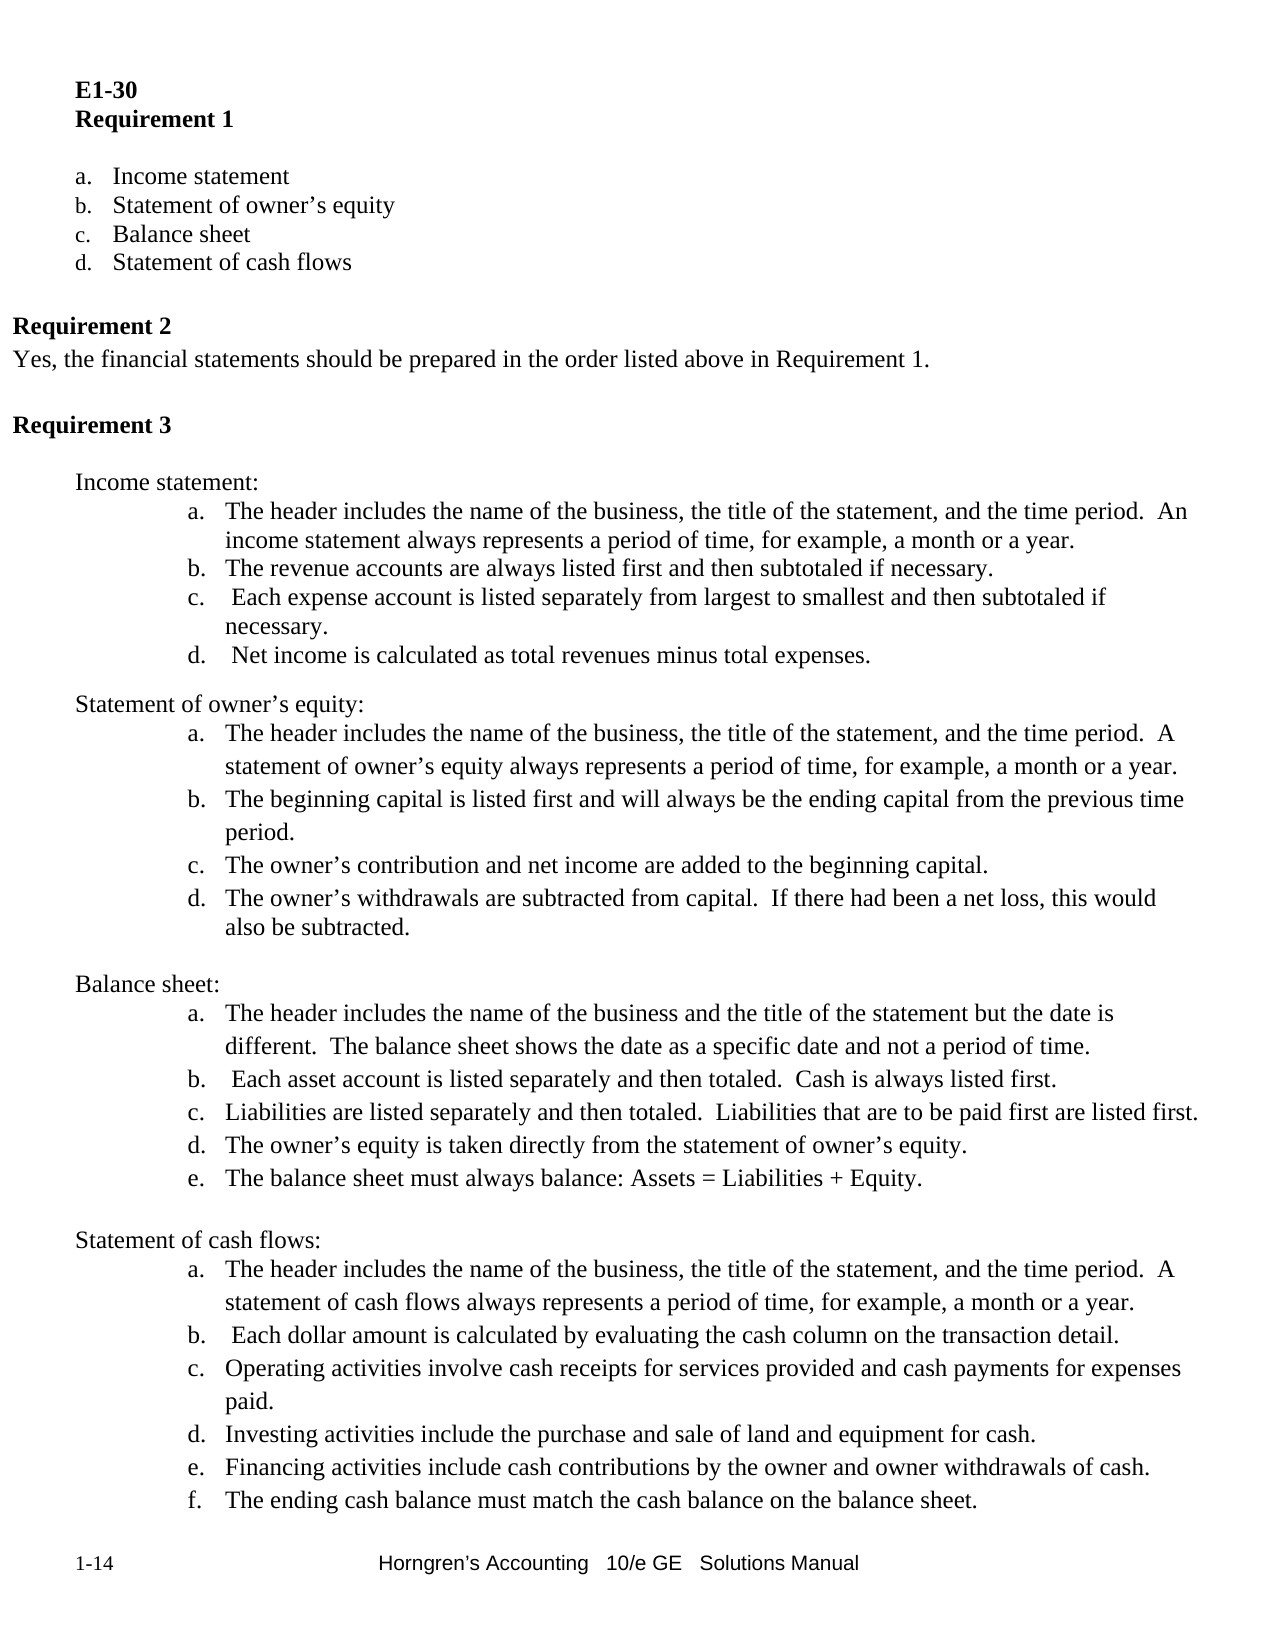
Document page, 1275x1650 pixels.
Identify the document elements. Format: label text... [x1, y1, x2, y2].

list Balance sheet [75, 219, 1200, 247]
list Income statement [75, 161, 1200, 190]
text E1-30 [75, 75, 1200, 104]
list Liabilities are listed separately and then totaled. Liabilities that are to be paid first are listed first. [187, 1097, 1200, 1126]
list Requirement 3 [12, 410, 1200, 438]
list The header includes the name of the business, the title of the statement, and the time period. A statement of owner’s equity always represents a period of time, for example, a month or a year. [187, 718, 1200, 780]
list Financing activities include cash contributions by the owner and owner withdrawals of cash. [187, 1452, 1200, 1481]
list Investing activities include the purchase and sale of land and equipment for cash. [187, 1419, 1200, 1448]
list The revenue accounts are always listed first and then subtotaled if necessary. [187, 553, 1200, 582]
list Yes, the financial statements should be prepared in the order listed above in Requirement 1. [12, 344, 1200, 372]
list The header includes the name of the business and the title of the statement but the date is different. The balance sheet shows the date as a specific date and not a period of time. [187, 998, 1200, 1060]
text Balance sheet: [75, 969, 1200, 998]
list The ending cash balance must match the cash balance on the balance sheet. [187, 1485, 1200, 1514]
list The owner’s equity is taken directly from the statement of owner’s equity. [187, 1130, 1200, 1159]
text Statement of cash flows: [75, 1225, 1200, 1254]
list The balance sheet must always balance: Assets = Liabilities + Equity. [187, 1163, 1200, 1192]
text Statement of owner’s equity: [75, 689, 1200, 718]
list The header includes the name of the business, the title of the statement, and the time period. An income statement always represents a period of time, for example, a month or a year. [187, 496, 1200, 553]
list The owner’s withdrawals are subtracted from capital. If there had been a net loss, this would also be subtracted. [187, 883, 1200, 941]
list The owner’s contribution and net income are added to the beginning capital. [187, 850, 1200, 879]
list Net income is calculated as total revenues minus total expenses. [187, 640, 1200, 668]
list Operating activities involve cash receipts for services provided and cash payments for expenses paid. [187, 1353, 1200, 1415]
list Statement of cash flows [75, 247, 1200, 276]
list Each expense account is listed separately from largest to smallest and then subtotaled if necessary. [187, 582, 1200, 640]
list The header includes the name of the business, the title of the statement, and the time period. A statement of cash flows always represents a period of time, for example, a month or a year. [187, 1254, 1200, 1316]
list Requirement 2 [12, 311, 1200, 339]
list Each dollar amount is calculated by evaluating the cash column on the transaction detail. [187, 1320, 1200, 1349]
text Income statement: [75, 467, 1200, 496]
list The beginning capital is listed first and will always be the ending capital from the previous time period. [187, 784, 1200, 846]
list Each asset account is listed separately and then totaled. Cash is always listed first. [187, 1064, 1200, 1093]
list Statement of owner’s equity [75, 190, 1200, 219]
text Requirement 1 [75, 104, 1200, 132]
